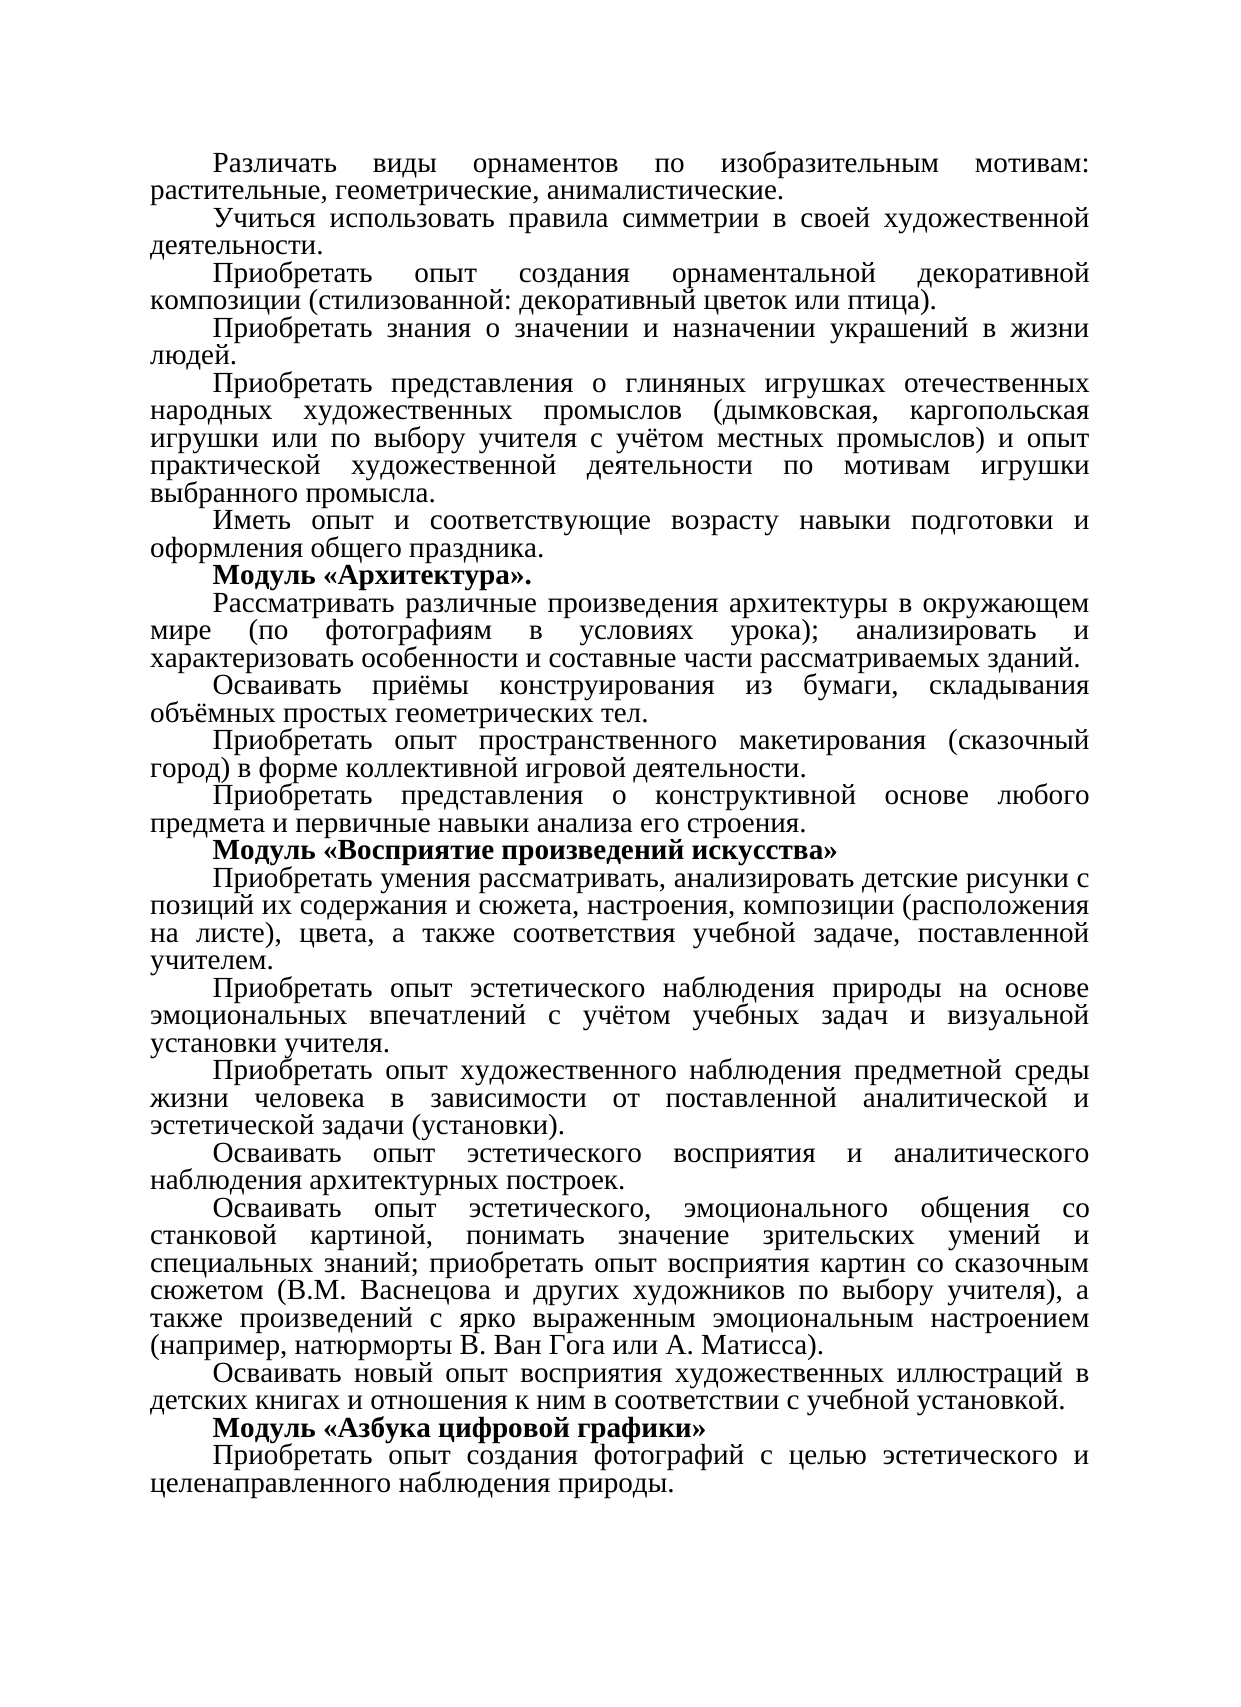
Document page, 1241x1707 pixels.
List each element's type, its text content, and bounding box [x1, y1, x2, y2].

text Различать виды орнаментов по изобразительным мотивам: растительные, геометрические, анималистические. [150, 150, 1090, 205]
text Осваивать опыт эстетического восприятия и аналитического наблюдения архитектурных построек. [150, 1140, 1090, 1195]
text Приобретать опыт пространственного макетирования (сказочный город) в форме коллективной игровой деятельности. [150, 727, 1090, 782]
text Осваивать опыт эстетического, эмоционального общения со станковой картиной, понимать значение зрительских умений и специальных знаний; приобретать опыт восприятия картин со сказочным сюжетом (В.М. Васнецова и других художников по выбору учителя), а также произведений с ярко выраженным эмоциональным настроением (например, натюрморты В. Ван Гога или А. Матисса). [150, 1195, 1090, 1360]
text Учиться использовать правила симметрии в своей художественной деятельности. [150, 205, 1090, 260]
text Приобретать опыт художественного наблюдения предметной среды жизни человека в зависимости от поставленной аналитической и эстетической задачи (установки). [150, 1057, 1090, 1140]
text Осваивать приёмы конструирования из бумаги, складывания объёмных простых геометрических тел. [150, 672, 1090, 727]
text Приобретать представления о конструктивной основе любого предмета и первичные навыки анализа его строения. [150, 782, 1090, 837]
text Осваивать новый опыт восприятия художественных иллюстраций в детских книгах и отношения к ним в соответствии с учебной установкой. [150, 1360, 1090, 1415]
text Приобретать представления о глиняных игрушках отечественных народных художественных промыслов (дымковская, каргопольская игрушки или по выбору учителя с учётом местных промыслов) и опыт практической художественной деятельности по мотивам игрушки выбранного промысла. [150, 370, 1090, 507]
text Иметь опыт и соответствующие возрасту навыки подготовки и оформления общего праздника. [150, 507, 1090, 562]
text Приобретать опыт эстетического наблюдения природы на основе эмоциональных впечатлений с учётом учебных задач и визуальной установки учителя. [150, 975, 1090, 1057]
text Приобретать опыт создания фотографий с целью эстетического и целенаправленного наблюдения природы. [150, 1442, 1090, 1497]
text Приобретать знания о значении и назначении украшений в жизни людей. [150, 315, 1090, 370]
text Модуль «Азбука цифровой графики» [150, 1415, 1090, 1442]
text Модуль «Восприятие произведений искусства» [150, 837, 1090, 865]
text Приобретать опыт создания орнаментальной декоративной композиции (стилизованной: декоративный цветок или птица). [150, 260, 1090, 315]
text Приобретать умения рассматривать, анализировать детские рисунки с позиций их содержания и сюжета, настроения, композиции (расположения на листе), цвета, а также соответствия учебной задаче, поставленной учителем. [150, 865, 1090, 975]
text Модуль «Архитектура». [150, 562, 1090, 590]
text Рассматривать различные произведения архитектуры в окружающем мире (по фотографиям в условиях урока); анализировать и характеризовать особенности и составные части рассматриваемых зданий. [150, 590, 1090, 672]
